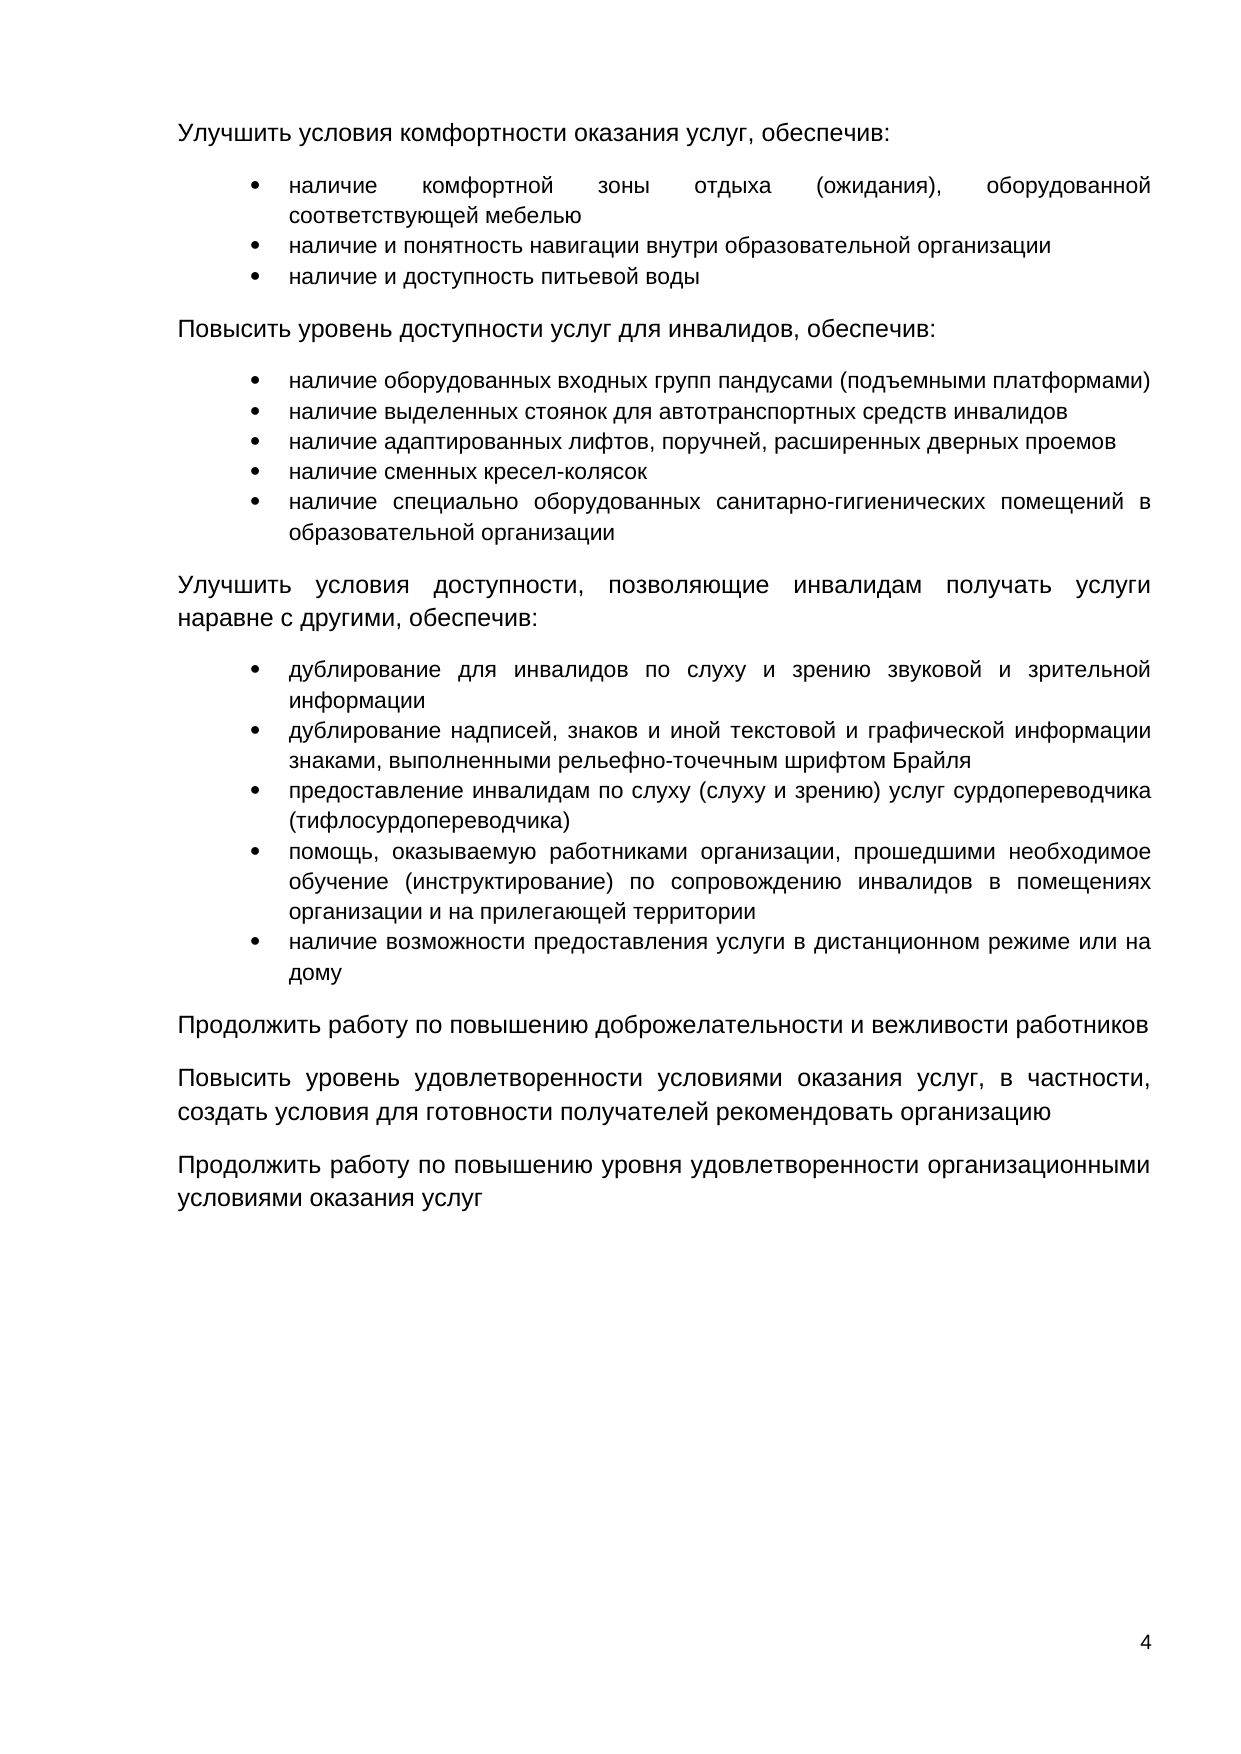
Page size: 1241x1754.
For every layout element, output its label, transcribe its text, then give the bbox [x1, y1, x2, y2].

list предоставление инвалидам по слуху (слуху и зрению) услуг сурдопереводчика (тифлосурдопереводчика) [251, 777, 1152, 834]
text Повысить уровень доступности услуг для инвалидов, обеспечив: [177, 314, 1152, 342]
list наличие специально оборудованных санитарно-гигиенических помещений в образовательной организации [251, 488, 1152, 545]
list наличие адаптированных лифтов, поручней, расширенных дверных проемов [251, 428, 1152, 454]
list дублирование надписей, знаков и иной текстовой и графической информации знаками, выполненными рельефно-точечным шрифтом Брайля [251, 717, 1152, 773]
text Повысить уровень удовлетворенности условиями оказания услуг, в частности, создать условия для готовности получателей рекомендовать организацию [177, 1063, 1152, 1125]
text Продолжить работу по повышению доброжелательности и вежливости работников [177, 1009, 1152, 1038]
list помощь, оказываемую работниками организации, прошедшими необходимое обучение (инструктирование) по сопровождению инвалидов в помещениях организации и на прилегающей территории [251, 838, 1152, 924]
list наличие сменных кресел-колясок [251, 458, 1152, 484]
list наличие и понятность навигации внутри образовательной организации [251, 232, 1152, 259]
list наличие выделенных стоянок для автотранспортных средств инвалидов [251, 398, 1152, 424]
list наличие возможности предоставления услуги в дистанционном режиме или на дому [251, 928, 1152, 985]
text Улучшить условия комфортности оказания услуг, обеспечив: [177, 118, 1152, 147]
text Улучшить условия доступности, позволяющие инвалидам получать услуги наравне с другими, обеспечив: [177, 569, 1152, 631]
list наличие и доступность питьевой воды [251, 263, 1152, 289]
list наличие комфортной зоны отдыха (ожидания), оборудованной соответствующей мебелью [251, 172, 1152, 228]
text Продолжить работу по повышению уровня удовлетворенности организационными условиями оказания услуг [177, 1150, 1152, 1212]
list наличие оборудованных входных групп пандусами (подъемными платформами) [251, 367, 1152, 394]
list дублирование для инвалидов по слуху и зрению звуковой и зрительной информации [251, 656, 1152, 713]
